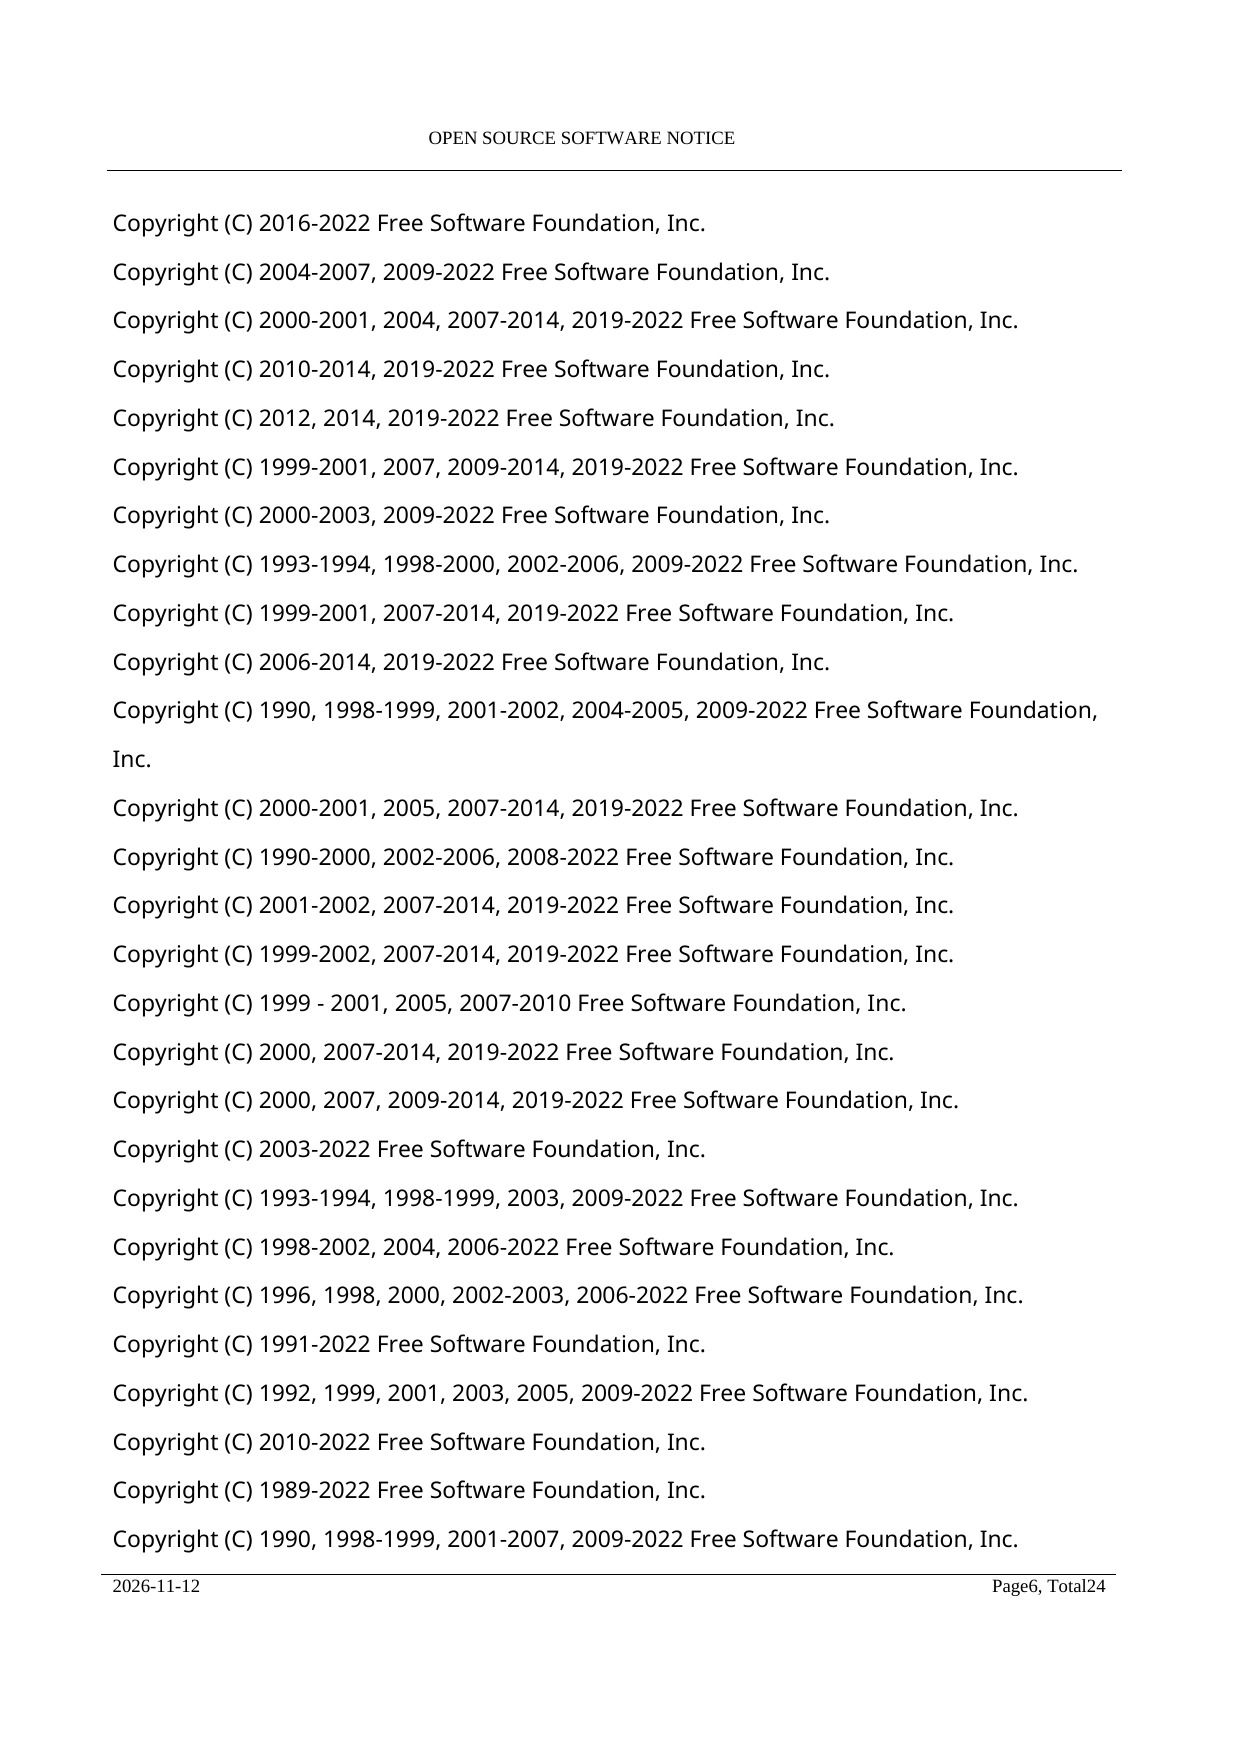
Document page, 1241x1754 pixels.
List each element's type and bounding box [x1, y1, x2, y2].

text [112, 206, 1128, 1555]
